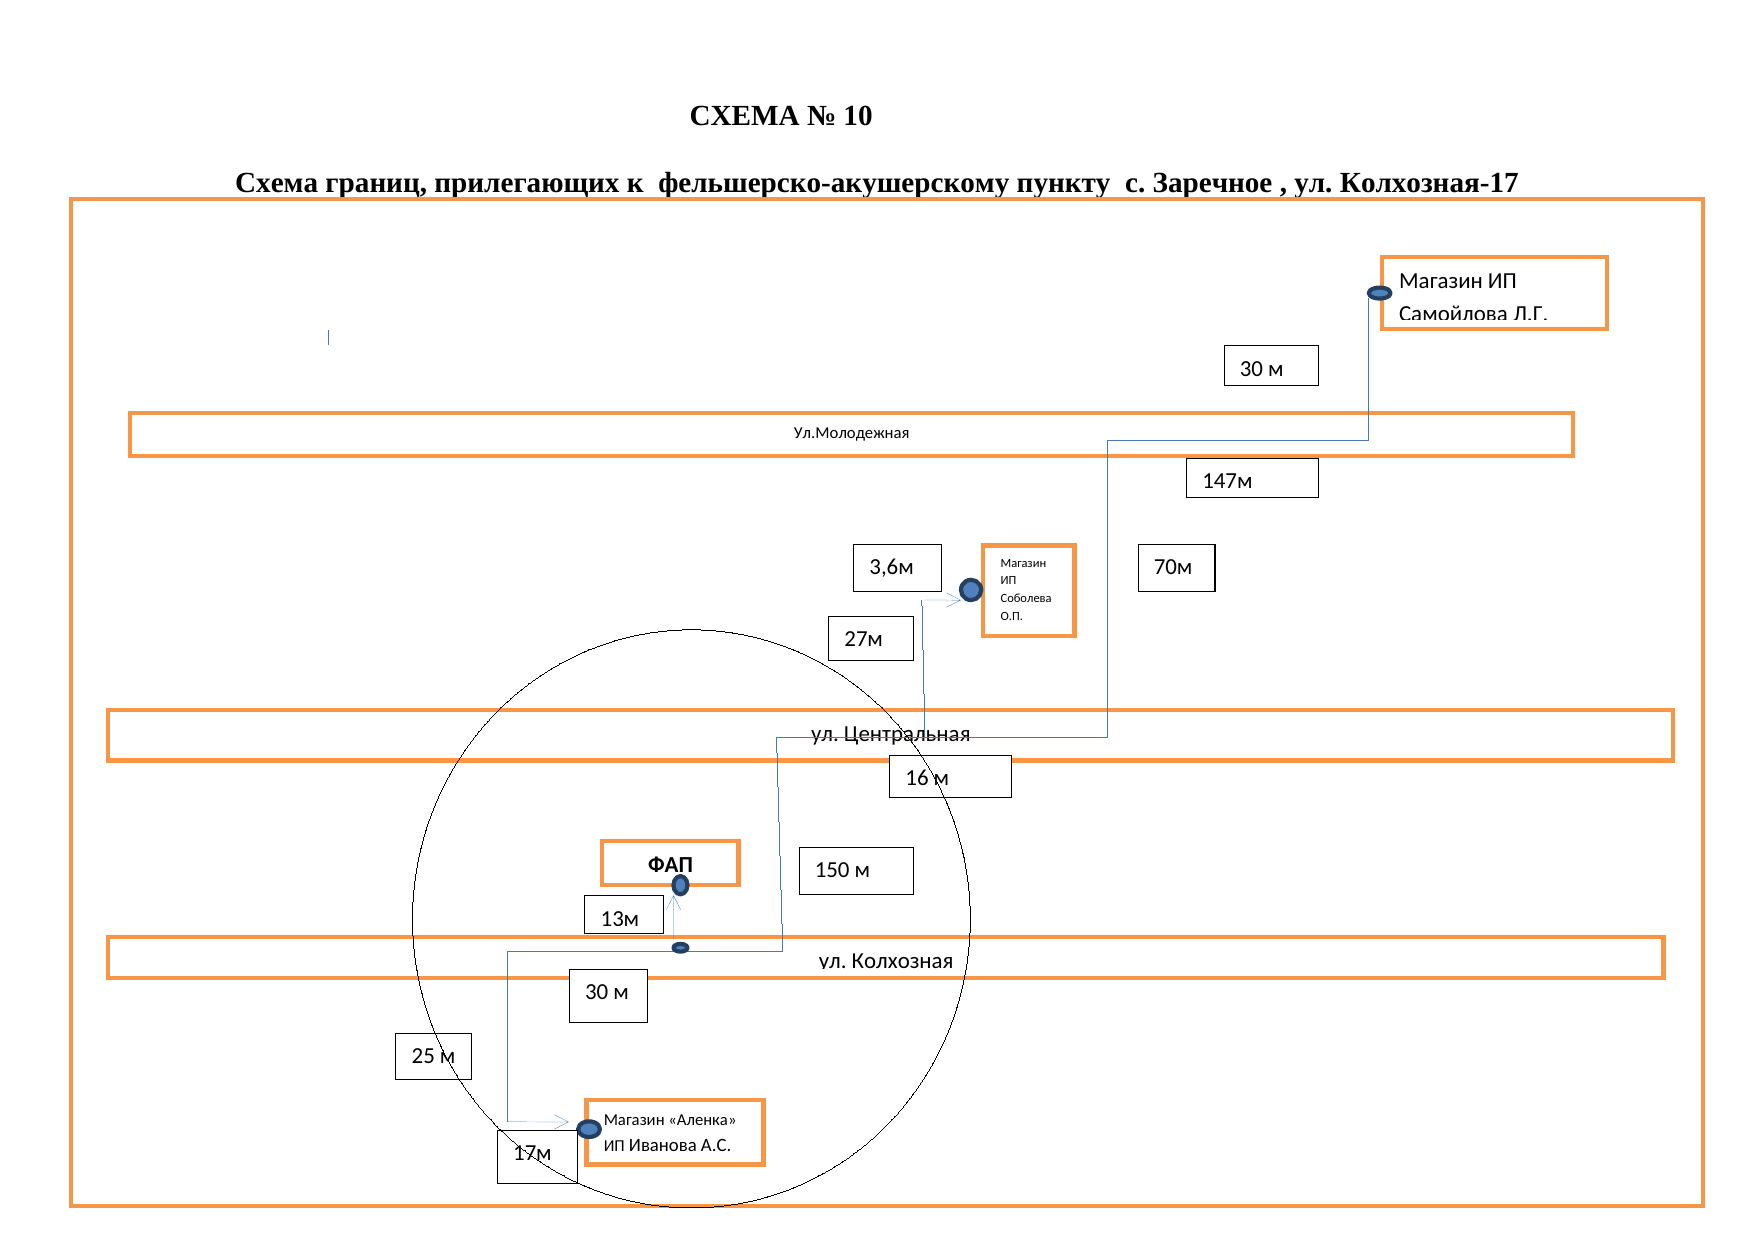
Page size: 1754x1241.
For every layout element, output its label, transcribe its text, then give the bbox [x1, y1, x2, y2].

text СХЕМА № 10 [59, 98, 1695, 131]
text Схема границ, прилегающих к фельшерско-акушерскому пункту с. Заречное , ул. Колхозная-17 [59, 165, 1695, 198]
